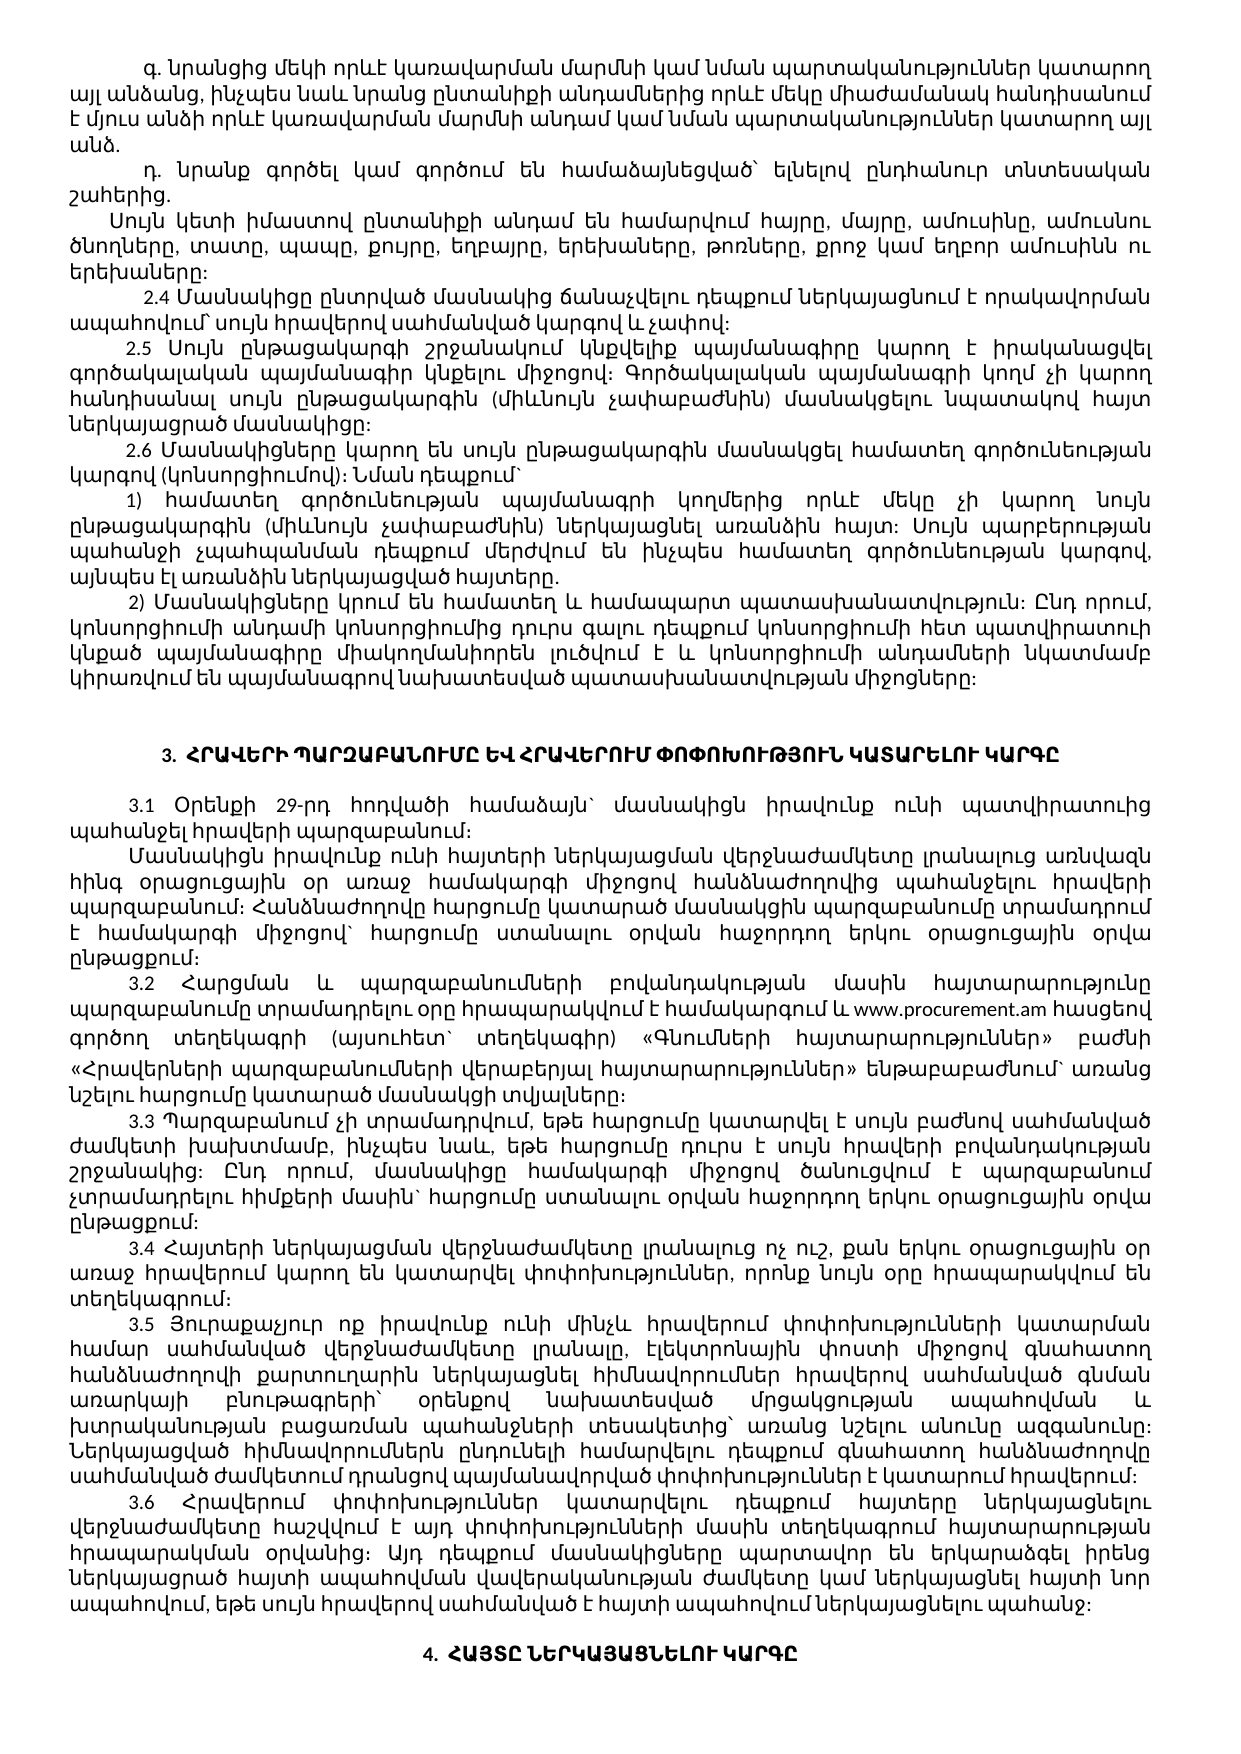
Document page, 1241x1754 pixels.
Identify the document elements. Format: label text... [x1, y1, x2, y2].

text 3.5 Յուրաքաչյուր ոք իրավունք ունի մինչև հրավերում փոփոխությունների կատարման համար սահմանված վերջնաժամկետը լրանալը, էլեկտրոնային փոստի միջոցով գնահատող հանձնաժողովի քարտուղարին ներկայացնել հիմնավորումներ հրավերով սահմանված գնման առարկայի բնութագրերի՝ օրենքով նախատեսված մրցակցության ապահովման և խտրականության բացառման պահանջների տեսակետից՝ առանց նշելու անունը ազգանունը: Ներկայացված հիմնավորումներն ընդունելի համարվելու դեպքում գնահատող հանձնաժողովը սահմանված ժամկետում դրանցով պայմանավորված փոփոխություններ է կատարում հրավերում: [69, 1311, 1152, 1489]
text 4. ՀԱՅՏԸ ՆԵՐԿԱՅԱՑՆԵԼՈՒ ԿԱՐԳԸ [69, 1642, 1152, 1667]
text 2) Մասնակիցները կրում են համատեղ և համապարտ պատասխանատվություն: Ընդ որում, կոնսորցիումի անդամի կոնսորցիումից դուրս գալու դեպքում կոնսորցիումի հետ պատվիրատուի կնքած պայմանագիրը միակողմանիորեն լուծվում է և կոնսորցիումի անդամների նկատմամբ կիրառվում են պայմանագրով նախատեսված պատասխանատվության միջոցները: [69, 589, 1152, 691]
text 2.4 Մասնակիցը ընտրված մասնակից ճանաչվելու դեպքում ներկայացնում է որակավորման ապահովում՝ սույն հրավերով սահմանված կարգով և չափով: [69, 284, 1152, 335]
text 3.4 Հայտերի ներկայացման վերջնաժամկետը լրանալուց ոչ ուշ, քան երկու օրացուցային օր առաջ հրավերում կարող են կատարվել փոփոխություններ, որոնք նույն օրը հրապարակվում են տեղեկագրում։ [69, 1235, 1152, 1311]
text 3.1 Օրենքի 29-րդ հոդվածի համաձայն` մասնակիցն իրավունք ունի պատվիրատուից պահանջել հրավերի պարզաբանում։ [69, 793, 1152, 843]
text 3. ՀՐԱՎԵՐԻ ՊԱՐԶԱԲԱՆՈՒՄԸ ԵՎ ՀՐԱՎԵՐՈՒՄ ՓՈՓՈԽՈՒԹՅՈՒՆ ԿԱՏԱՐԵԼՈՒ ԿԱՐԳԸ [69, 742, 1152, 767]
text 2.6 Մասնակիցները կարող են սույն ընթացակարգին մասնակցել համատեղ գործունեության կարգով (կոնսորցիումով)։ Նման դեպքում` [69, 437, 1152, 488]
text 3.2 Հարցման և պարզաբանումների բովանդակության մասին հայտարարությունը պարզաբանումը տրամադրելու օրը հրապարակվում է համակարգում և www.procurement.am հասցեով գործող տեղեկագրի (այսուհետ` տեղեկագիր) «Գնումների հայտարարություններ» բաժնի «Հրավերների պարզաբանումների վերաբերյալ հայտարարություններ» ենթաբաբաժնում` առանց նշելու հարցումը կատարած մասնակցի տվյալները։ [69, 971, 1152, 1108]
text Սույն կետի իմաստով ընտանիքի անդամ են համարվում հայրը, մայրը, ամուսինը, ամուսնու ծնողները, տատը, պապը, քույրը, եղբայրը, երեխաները, թոռները, քրոջ կամ եղբոր ամուսինն ու երեխաները: [69, 208, 1152, 284]
text 3.6 Հրավերում փոփոխություններ կատարվելու դեպքում հայտերը ներկայացնելու վերջնաժամկետը հաշվվում է այդ փոփոխությունների մասին տեղեկագրում հայտարարության հրապարակման օրվանից։ Այդ դեպքում մասնակիցները պարտավոր են երկարաձգել իրենց ներկայացրած հայտի ապահովման վավերականության ժամկետը կամ ներկայացնել հայտի նոր ապահովում, եթե սույն հրավերով սահմանված է հայտի ապահովում ներկայացնելու պահանջ: [69, 1489, 1152, 1616]
text դ. նրանք գործել կամ գործում են համաձայնեցված՝ ելնելով ընդհանուր տնտեսական շահերից. [69, 157, 1152, 208]
text 1) համատեղ գործունեության պայմանագրի կողմերից որևէ մեկը չի կարող նույն ընթացակարգին (միևնույն չափաբաժնին) ներկայացնել առանձին հայտ: Սույն պարբերության պահանջի չպահպանման դեպքում մերժվում են ինչպես համատեղ գործունեության կարգով, այնպես էլ առանձին ներկայացված հայտերը. [69, 488, 1152, 589]
text 2.5 Սույն ընթացակարգի շրջանակում կնքվելիք պայմանագիրը կարող է իրականացվել գործակալական պայմանագիր կնքելու միջոցով։ Գործակալական պայմանագրի կողմ չի կարող հանդիսանալ սույն ընթացակարգին (միևնույն չափաբաժնին) մասնակցելու նպատակով հայտ ներկայացրած մասնակիցը: [69, 335, 1152, 437]
text 3.3 Պարզաբանում չի տրամադրվում, եթե հարցումը կատարվել է սույն բաժնով սահմանված ժամկետի խախտմամբ, ինչպես նաև, եթե հարցումը դուրս է սույն հրավերի բովանդակության շրջանակից: Ընդ որում, մասնակիցը համակարգի միջոցով ծանուցվում է պարզաբանում չտրամադրելու հիմքերի մասին` հարցումը ստանալու օրվան հաջորդող երկու օրացուցային օրվա ընթացքում: [69, 1108, 1152, 1235]
text գ. նրանցից մեկի որևէ կառավարման մարմնի կամ նման պարտականություններ կատարող այլ անձանց, ինչպես նաև նրանց ընտանիքի անդամներից որևէ մեկը միաժամանակ հանդիսանում է մյուս անձի որևէ կառավարման մարմնի անդամ կամ նման պարտականություններ կատարող այլ անձ. [69, 56, 1152, 157]
text Մասնակիցն իրավունք ունի հայտերի ներկայացման վերջնաժամկետը լրանալուց առնվազն հինգ օրացուցային օր առաջ համակարգի միջոցով հանձնաժողովից պահանջելու հրավերի պարզաբանում։ Հանձնաժողովը հարցումը կատարած մասնակցին պարզաբանումը տրամադրում է համակարգի միջոցով` հարցումը ստանալու օրվան հաջորդող երկու օրացուցային օրվա ընթացքում։ [69, 843, 1152, 971]
